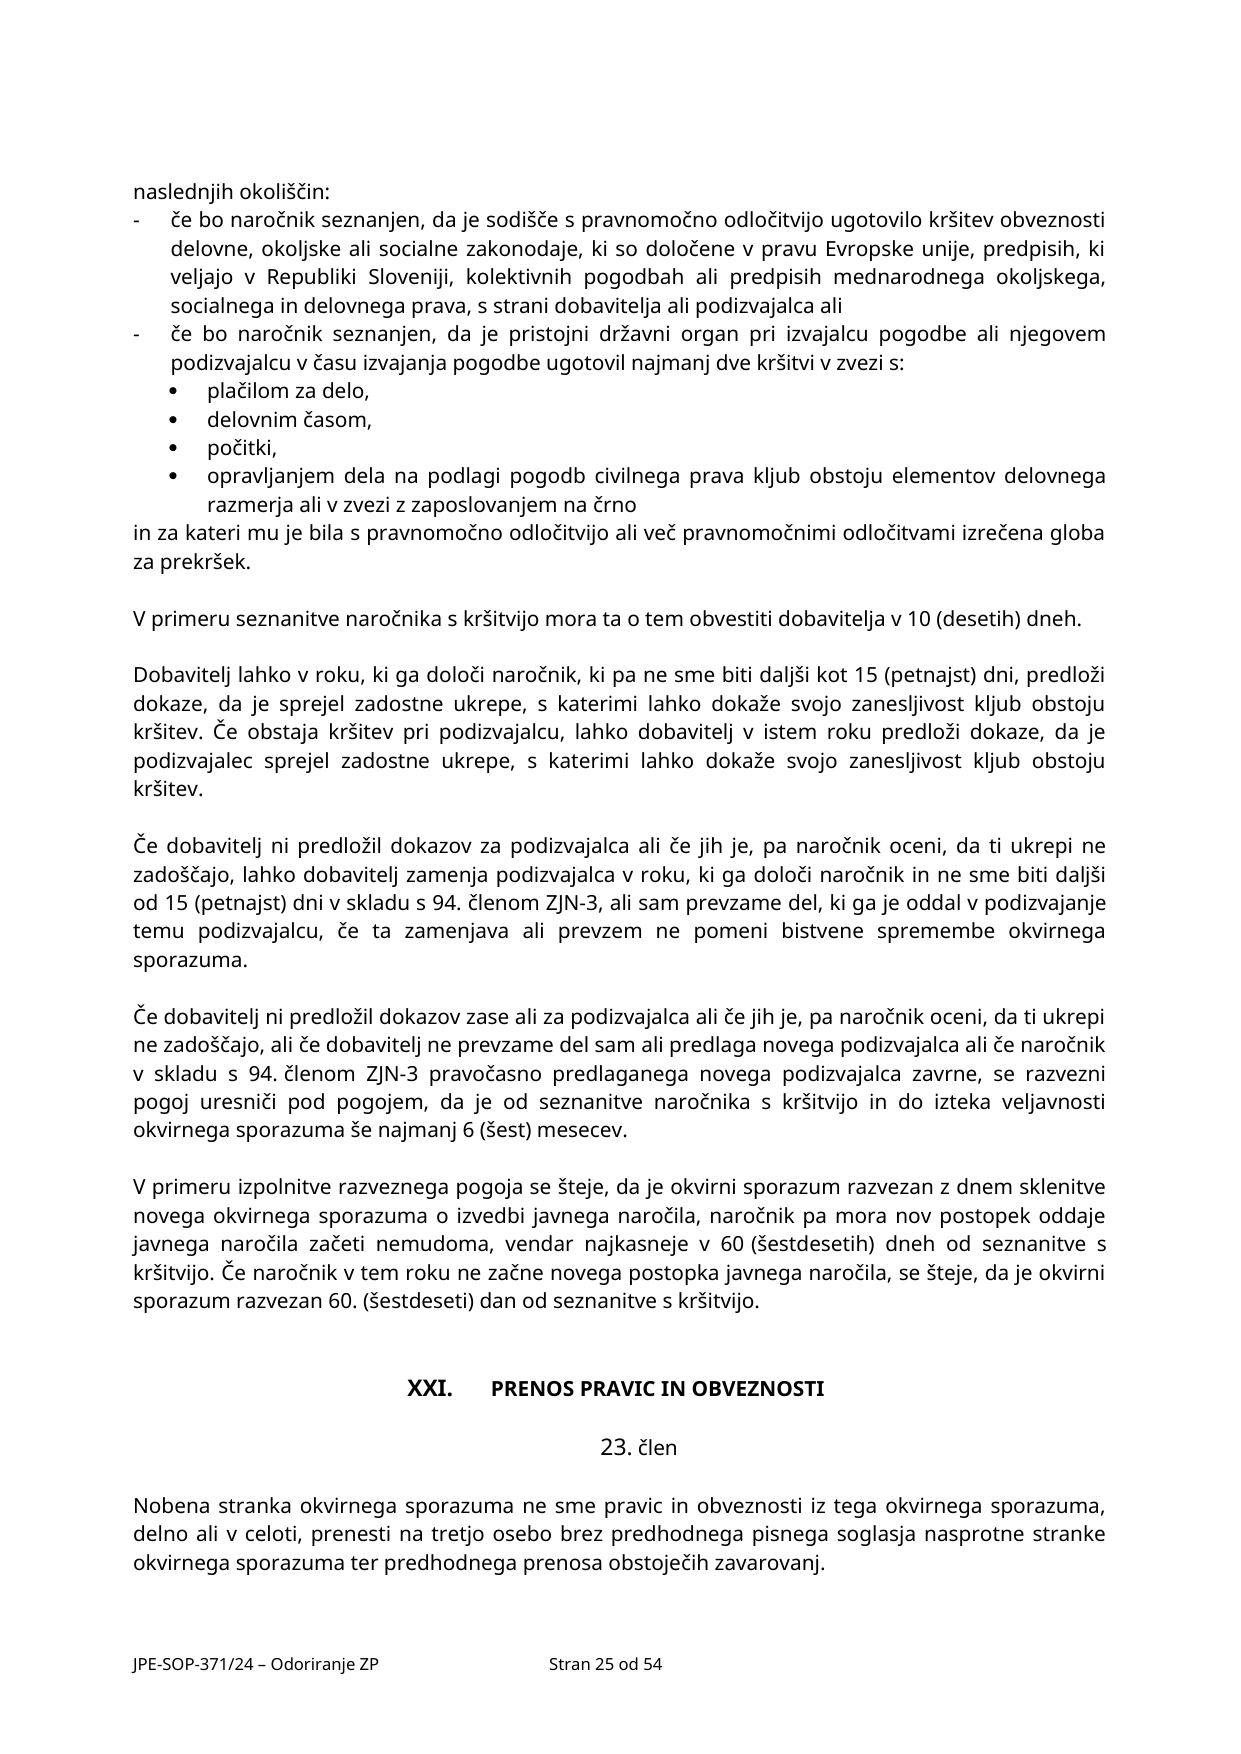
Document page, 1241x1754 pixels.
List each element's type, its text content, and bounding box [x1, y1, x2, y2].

list opravljanjem dela na podlagi pogodb civilnega prava kljub obstoju elementov delovnega razmerja ali v zvezi z zaposlovanjem na črno [169, 462, 1107, 518]
list delovnim časom, [169, 405, 1107, 433]
list počitki, [169, 433, 1107, 462]
text Če dobavitelj ni predložil dokazov za podizvajalca ali če jih je, pa naročnik oceni, da ti ukrepi ne zadoščajo, lahko dobavitelj zamenja podizvajalca v roku, ki ga določi naročnik in ne sme biti daljši od 15 (petnajst) dni v skladu s 94. členom ZJN-3, ali sam prevzame del, ki ga je oddal v podizvajanje temu podizvajalcu, če ta zamenjava ali prevzem ne pomeni bistvene spremembe okvirnega sporazuma. [133, 831, 1107, 973]
list PRENOS PRAVIC IN OBVEZNOSTI [170, 1372, 1107, 1403]
text in za kateri mu je bila s pravnomočno odločitvijo ali več pravnomočnimi odločitvami izrečena globa za prekršek. [133, 518, 1107, 575]
text Dobavitelj lahko v roku, ki ga določi naročnik, ki pa ne sme biti daljši kot 15 (petnajst) dni, predloži dokaze, da je sprejel zadostne ukrepe, s katerimi lahko dokaže svojo zanesljivost kljub obstoju kršitev. Če obstaja kršitev pri podizvajalcu, lahko dobavitelj v istem roku predloži dokaze, da je podizvajalec sprejel zadostne ukrepe, s katerimi lahko dokaže svojo zanesljivost kljub obstoju kršitev. [133, 661, 1107, 803]
text V primeru seznanitve naročnika s kršitvijo mora ta o tem obvestiti dobavitelja v 10 (desetih) dneh. [133, 604, 1107, 632]
list če bo naročnik seznanjen, da je pristojni državni organ pri izvajalcu pogodbe ali njegovem podizvajalcu v času izvajanja pogodbe ugotovil najmanj dve kršitvi v zvezi s: [133, 319, 1107, 376]
list člen [170, 1431, 1107, 1462]
text V primeru izpolnitve razveznega pogoja se šteje, da je okvirni sporazum razvezan z dnem sklenitve novega okvirnega sporazuma o izvedbi javnega naročila, naročnik pa mora nov postopek oddaje javnega naročila začeti nemudoma, vendar najkasneje v 60 (šestdesetih) dneh od seznanitve s kršitvijo. Če naročnik v tem roku ne začne novega postopka javnega naročila, se šteje, da je okvirni sporazum razvezan 60. (šestdeseti) dan od seznanitve s kršitvijo. [133, 1172, 1107, 1315]
text Če dobavitelj ni predložil dokazov zase ali za podizvajalca ali če jih je, pa naročnik oceni, da ti ukrepi ne zadoščajo, ali če dobavitelj ne prevzame del sam ali predlaga novega podizvajalca ali če naročnik v skladu s 94. členom ZJN-3 pravočasno predlaganega novega podizvajalca zavrne, se razvezni pogoj uresniči pod pogojem, da je od seznanitve naročnika s kršitvijo in do izteka veljavnosti okvirnega sporazuma še najmanj 6 (šest) mesecev. [133, 1002, 1107, 1144]
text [133, 177, 1107, 206]
list plačilom za delo, [169, 376, 1107, 405]
list Nobena stranka okvirnega sporazuma ne sme pravic in obveznosti iz tega okvirnega sporazuma, delno ali v celoti, prenesti na tretjo osebo brez predhodnega pisnega soglasja nasprotne stranke okvirnega sporazuma ter predhodnega prenosa obstoječih zavarovanj. [133, 1491, 1107, 1576]
list če bo naročnik seznanjen, da je sodišče s pravnomočno odločitvijo ugotovilo kršitev obveznosti delovne, okoljske ali socialne zakonodaje, ki so določene v pravu Evropske unije, predpisih, ki veljajo v Republiki Sloveniji, kolektivnih pogodbah ali predpisih mednarodnega okoljskega, socialnega in delovnega prava, s strani dobavitelja ali podizvajalca ali [133, 206, 1107, 319]
